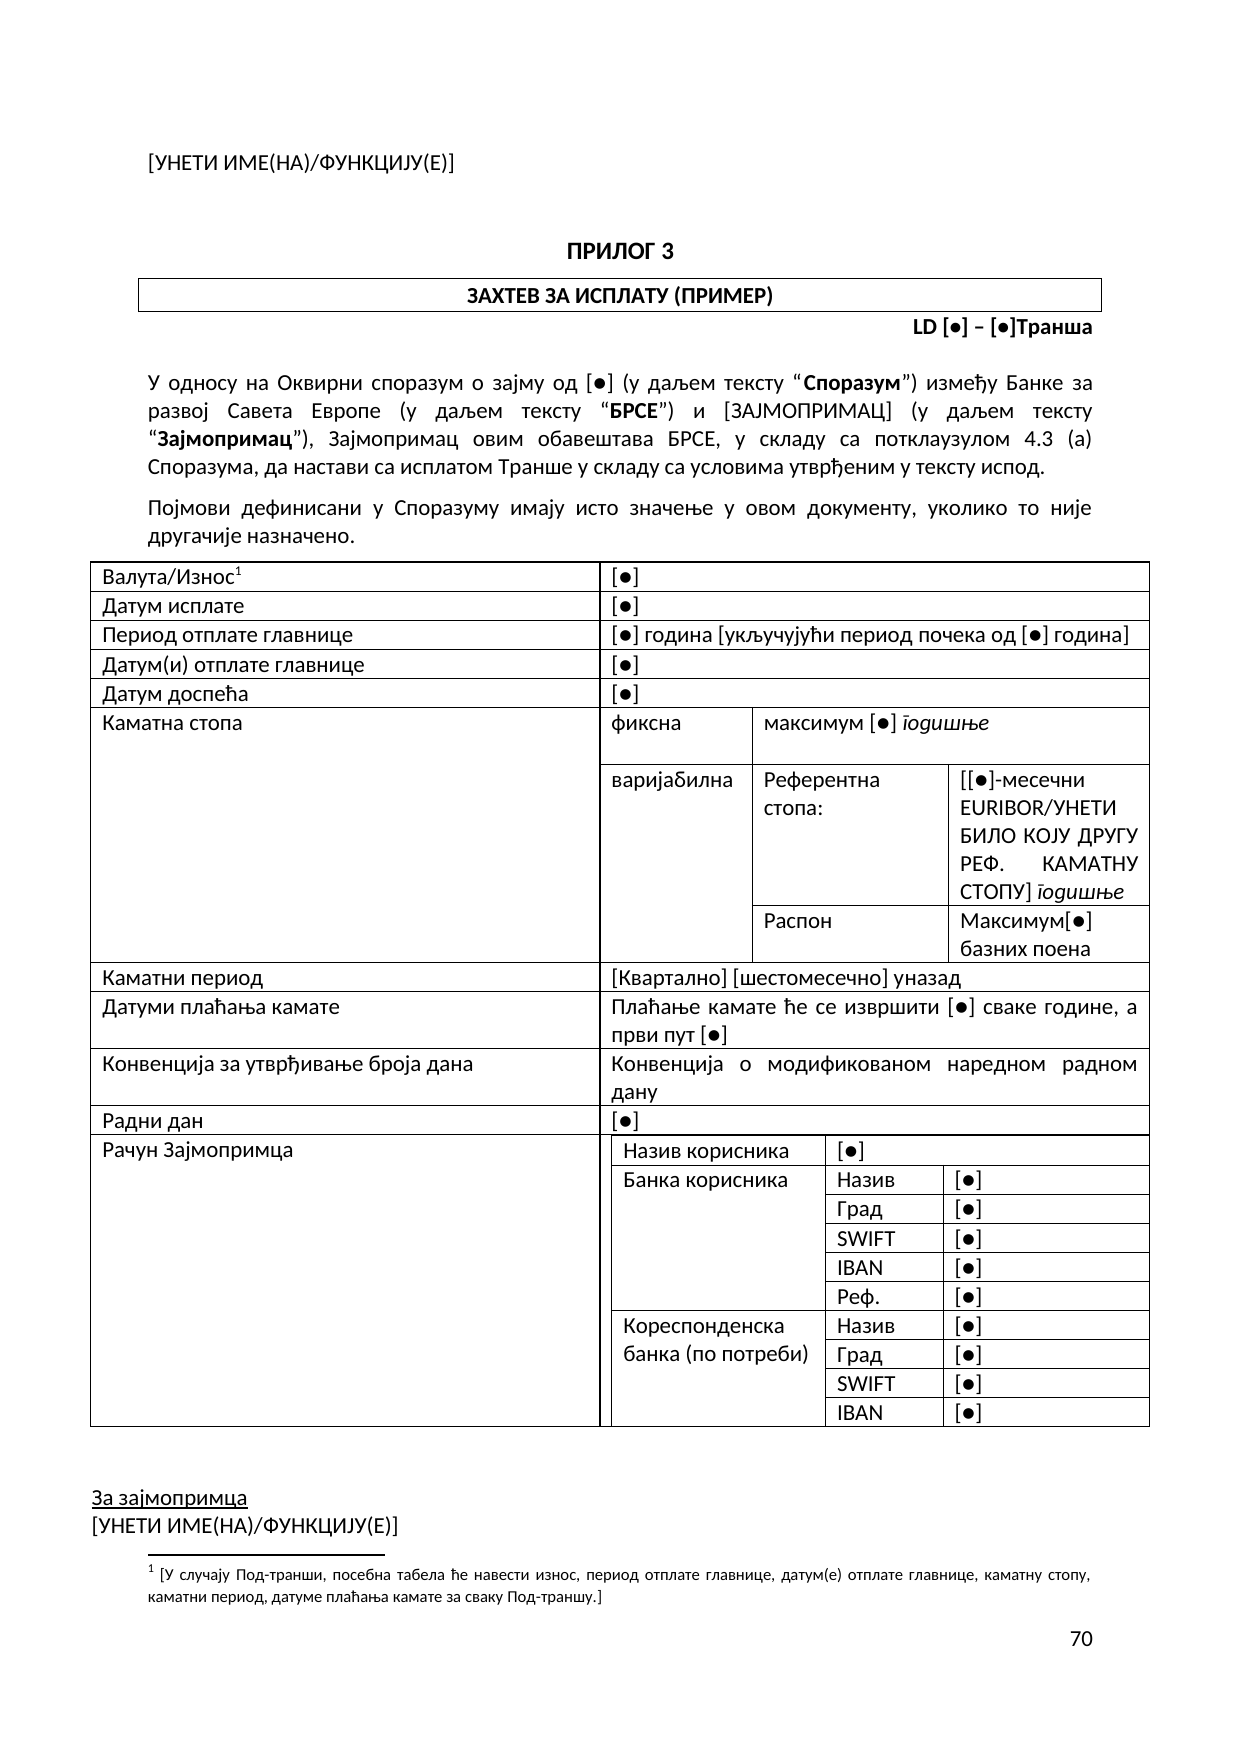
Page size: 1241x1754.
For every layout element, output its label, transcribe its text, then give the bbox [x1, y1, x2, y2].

table_cell [601, 1135, 611, 1426]
table_cell [826, 1369, 943, 1397]
text LD [•] – [•]Tранша [148, 312, 1093, 340]
table_cell [944, 1224, 1149, 1252]
table_cell Конвенција о модификованом наредном радном дану [601, 1049, 1149, 1105]
table_cell [826, 1340, 943, 1368]
text [УНЕТИ ИМЕ(НА)/ФУНКЦИЈУ(Е)] [148, 148, 1093, 176]
table_cell [Квартално] [шестомесечно] уназад [601, 963, 1149, 991]
table_cell [●] [601, 679, 1149, 707]
table_cell Распон [753, 906, 948, 962]
table_cell Датум(и) отплате главнице [91, 650, 599, 678]
table_cell [[●]-месечни EURIBOR/УНЕТИ БИЛО КОЈУ ДРУГУ РЕФ. КАМАТНУ СТОПУ] годишње [949, 765, 1149, 905]
table_cell [944, 1311, 1149, 1339]
table_cell Рачун Зајмопримца [91, 1135, 599, 1426]
table_cell [944, 1253, 1149, 1281]
table_cell [●] година [укључујући период почека од [●] година] [601, 621, 1149, 649]
table_cell [826, 1136, 1149, 1165]
table_cell [826, 1311, 943, 1339]
table_cell [826, 1166, 943, 1194]
table_cell [944, 1282, 1149, 1310]
table_header [●] [601, 563, 1149, 591]
table_cell [612, 1166, 825, 1310]
table_cell [944, 1195, 1149, 1223]
text За зајмопримца [91, 1483, 1093, 1511]
table_cell [944, 1340, 1149, 1368]
table_cell фиксна [601, 708, 752, 764]
table_cell Радни дан [91, 1106, 599, 1134]
table_cell Конвенција за утврђивање броја дана [91, 1049, 599, 1105]
text Појмови дефинисани у Споразуму имају исто значење у овом документу, уколико то није другачије назначено. [148, 493, 1093, 549]
table_cell [826, 1282, 943, 1310]
table_cell варијабилна [601, 765, 752, 962]
text У односу на Оквирни споразум о зајму од [●] (у даљем тексту “Споразум”) између Банке за развој Савета Европе (у даљем тексту “БРСЕ”) и [ЗАЈМОПРИМАЦ] (у даљем тексту “Зајмопримац”), Зајмопримац овим обавештава БРСЕ, у складу са потклаузулом 4.3 (а) Споразума, да настави са исплатом Транше у складу са условима утврђеним у тексту испод. [148, 368, 1093, 480]
text ЗАХТЕВ ЗА ИСПЛАТУ (ПРИМЕР) [139, 279, 1101, 311]
table_cell [826, 1398, 943, 1426]
table_cell максимум [●] годишње [753, 708, 1149, 764]
table_header Валута/Износ [91, 563, 599, 591]
table_cell Датум исплате [91, 592, 599, 619]
table_cell [612, 1136, 825, 1165]
table_cell [826, 1195, 943, 1223]
table_cell Каматна стопа [91, 708, 599, 962]
table_cell [826, 1224, 943, 1252]
table_cell [826, 1253, 943, 1281]
table_cell Плаћање камате ће се извршити [●] сваке године, а први пут [●] [601, 992, 1149, 1048]
table_cell Mаксимум[●] базних поена [949, 906, 1149, 962]
table_cell Период отплате главнице [91, 621, 599, 649]
table_cell [●] [601, 1106, 1149, 1134]
table_cell Каматни период [91, 963, 599, 991]
table_cell Референтна стопа: [753, 765, 948, 905]
table_cell [944, 1369, 1149, 1397]
text ПРИЛОГ 3 [148, 235, 1093, 266]
table_cell [944, 1166, 1149, 1194]
text [УНЕТИ ИМЕ(НА)/ФУНКЦИЈУ(Е)] [91, 1511, 1093, 1539]
table_cell Датум доспећа [91, 679, 599, 707]
table_cell Датуми плаћања камате [91, 992, 599, 1048]
table_cell [●] [601, 592, 1149, 619]
table_cell [944, 1398, 1149, 1426]
table_cell [●] [601, 650, 1149, 678]
table_cell [612, 1311, 825, 1426]
